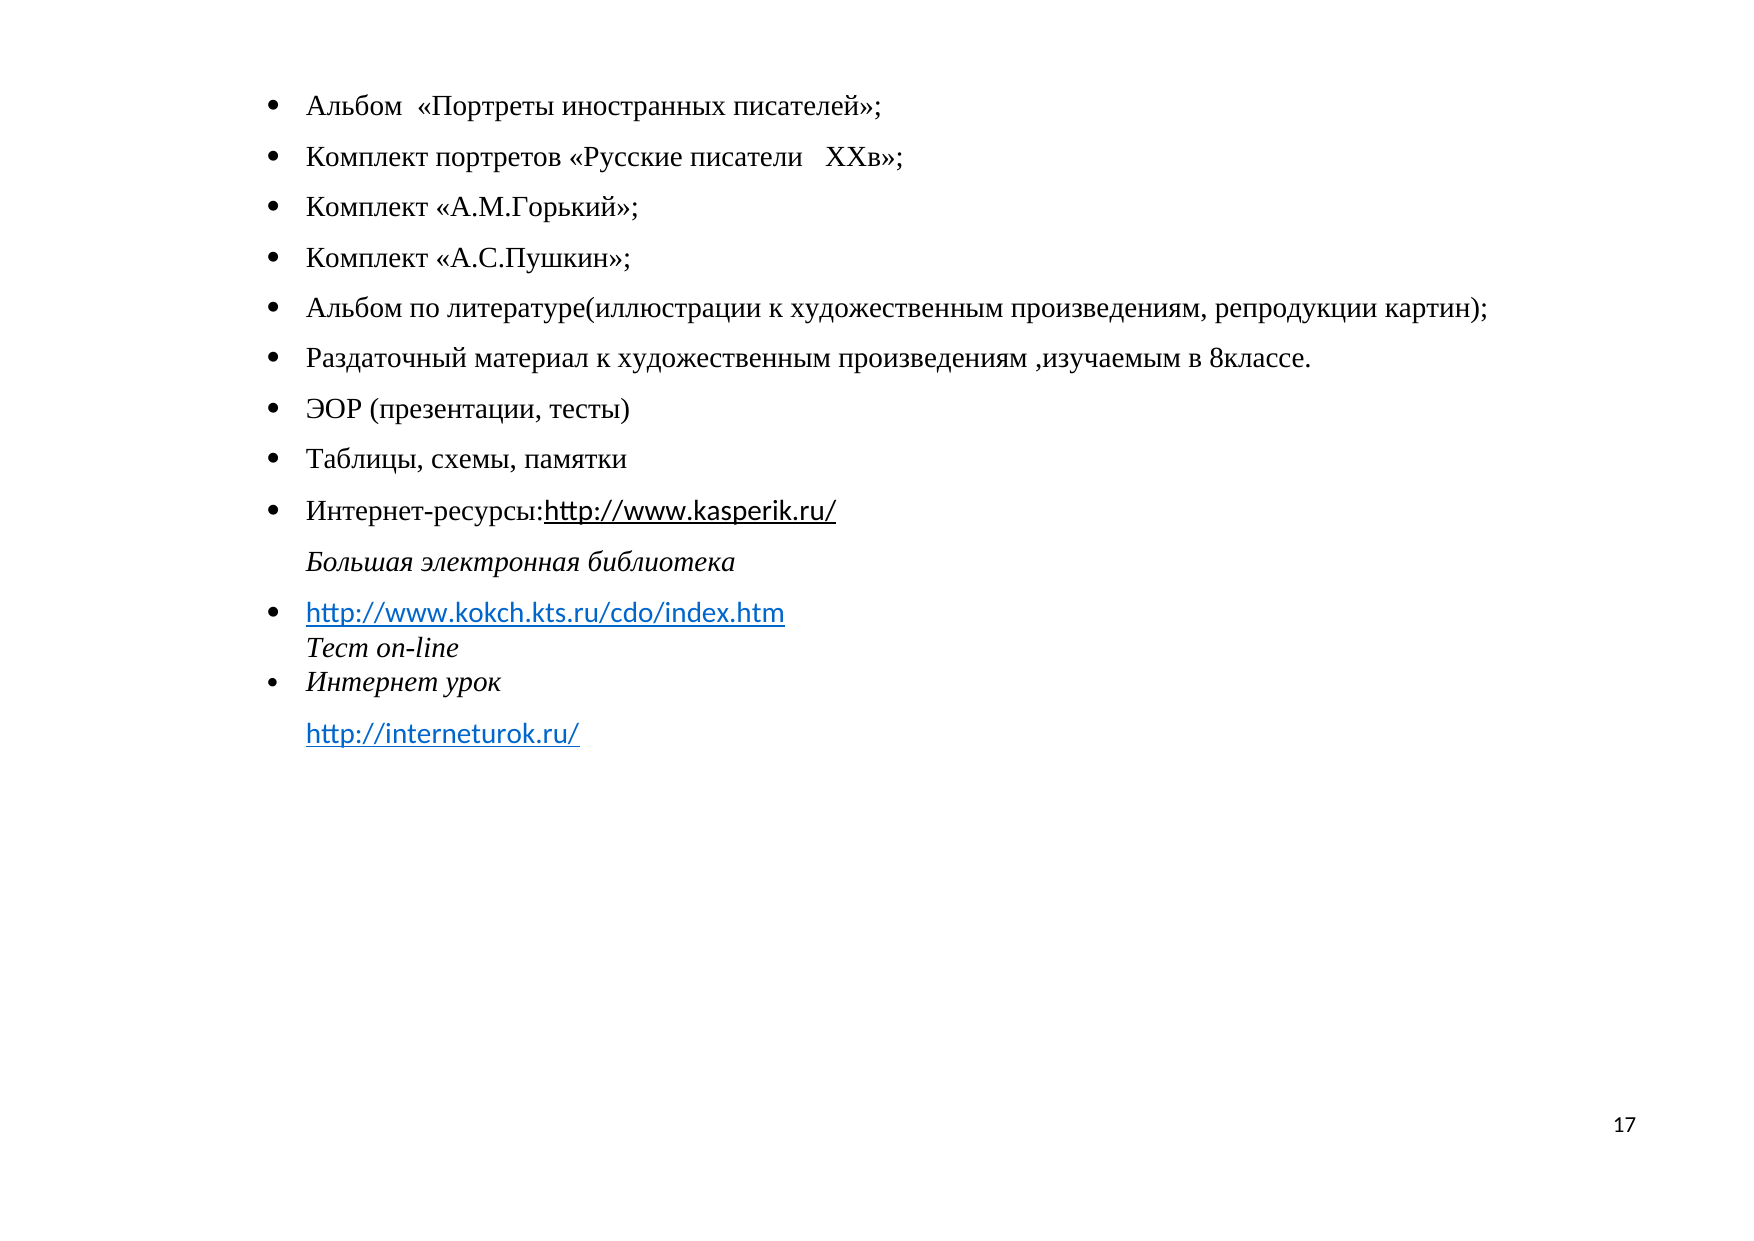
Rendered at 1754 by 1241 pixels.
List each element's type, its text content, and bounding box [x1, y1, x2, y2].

list Комплект «А.М.Горький»; [268, 189, 1636, 223]
list http://www.kokch.kts.ru/cdo/index.htm Тест on-line [268, 594, 1636, 664]
list Комплект портретов «Русские писатели XXв»; [268, 139, 1636, 173]
list Альбом «Портреты иностранных писателей»; [268, 88, 1636, 122]
list Таблицы, схемы, памятки [268, 441, 1636, 475]
list Интернет-ресурсы:http://www.kasperik.ru/ Большая электронная библиотека [268, 492, 1636, 578]
list ЭОР (презентации, тесты) [268, 391, 1636, 425]
list Интернет урок http://interneturok.ru/ [268, 664, 1636, 751]
list Раздаточный материал к художественным произведениям ,изучаемым в 8классе. [268, 341, 1636, 374]
list Альбом по литературе(иллюстрации к художественным произведениям, репродукции картин); [268, 290, 1636, 324]
list Комплект «А.С.Пушкин»; [268, 240, 1636, 273]
